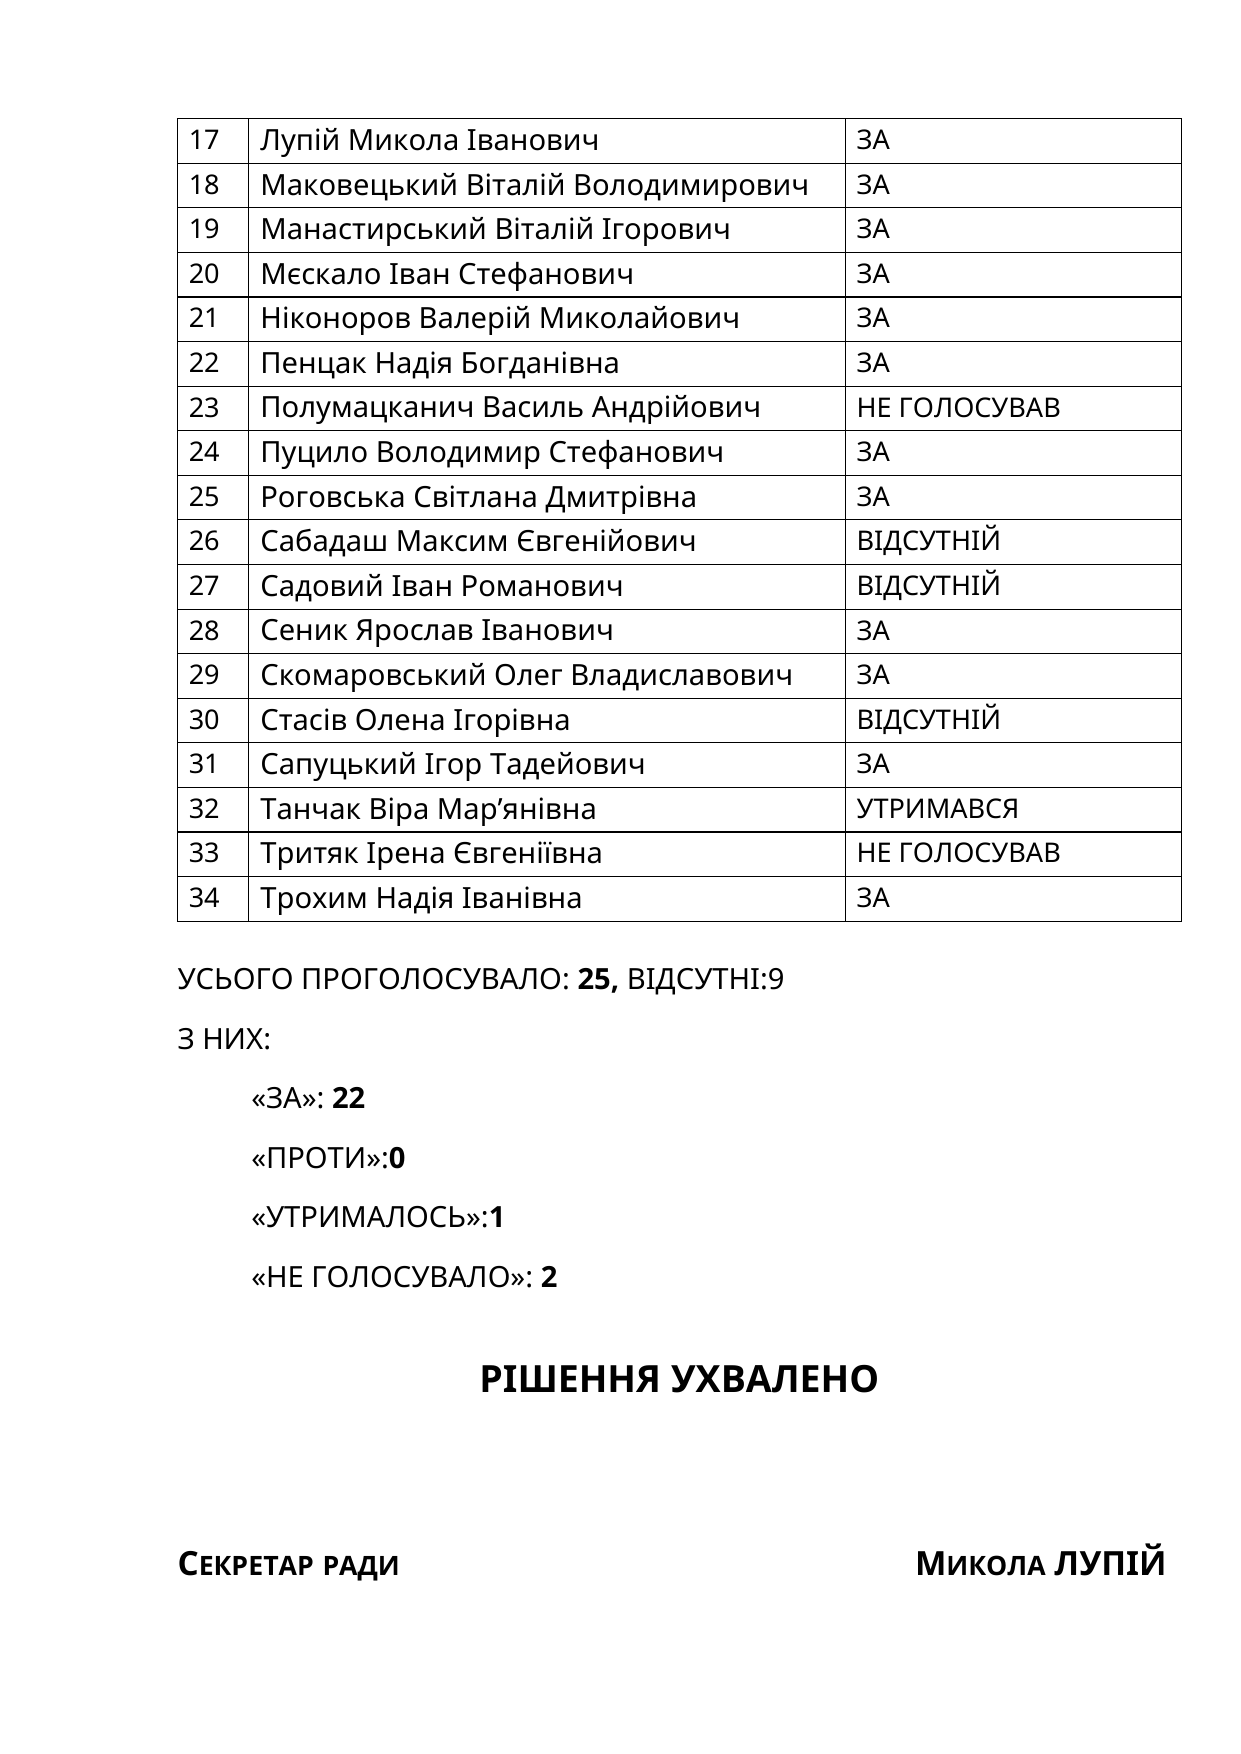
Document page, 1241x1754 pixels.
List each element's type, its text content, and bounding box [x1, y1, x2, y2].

table_cell 32 [178, 788, 248, 831]
text «УТРИМАЛОСЬ»:1 [177, 1196, 1181, 1236]
text Секретар ради Микола ЛУПІЙ [177, 1539, 1181, 1585]
table_cell Манастирський Віталій Ігорович [249, 208, 845, 252]
table_cell ВІДСУТНІЙ [846, 565, 1181, 608]
table_cell 26 [178, 520, 248, 564]
table_cell ВІДСУТНІЙ [846, 699, 1181, 742]
table_cell ЗА [846, 476, 1181, 519]
table_cell 28 [178, 610, 248, 653]
table_cell ЗА [846, 208, 1181, 252]
text З НИХ: [177, 1018, 1181, 1058]
table_cell Роговська Світлана Дмитрівна [249, 476, 845, 519]
table_cell Ніконоров Валерій Миколайович [249, 298, 845, 341]
table_cell Тритяк Ірена Євгеніївна [249, 833, 845, 876]
table_cell ЗА [846, 298, 1181, 341]
table_cell 33 [178, 833, 248, 876]
table_cell НЕ ГОЛОСУВАВ [846, 833, 1181, 876]
table_cell Скомаровський Олег Владиславович [249, 654, 845, 698]
table_cell ЗА [846, 342, 1181, 386]
table_cell ЗА [846, 253, 1181, 296]
table_cell Сеник Ярослав Іванович [249, 610, 845, 653]
table_cell 27 [178, 565, 248, 608]
table_cell 22 [178, 342, 248, 386]
table_cell 23 [178, 387, 248, 430]
table_cell 20 [178, 253, 248, 296]
table_cell УТРИМАВСЯ [846, 788, 1181, 831]
table_cell ЗА [846, 164, 1181, 207]
text «ЗА»: 22 [177, 1077, 1181, 1117]
table_cell 18 [178, 164, 248, 207]
table_cell Пенцак Надія Богданівна [249, 342, 845, 386]
table_cell 30 [178, 699, 248, 742]
table_cell 31 [178, 743, 248, 787]
table_cell Сапуцький Ігор Тадейович [249, 743, 845, 787]
table_cell 17 [178, 119, 248, 163]
table_cell 34 [178, 877, 248, 921]
table_cell Танчак Віра Мар’янівна [249, 788, 845, 831]
table_cell ЗА [846, 743, 1181, 787]
table_cell ВІДСУТНІЙ [846, 520, 1181, 564]
table_cell 25 [178, 476, 248, 519]
table_cell ЗА [846, 119, 1181, 163]
table_cell 29 [178, 654, 248, 698]
table_cell Трохим Надія Іванівна [249, 877, 845, 921]
text «ПРОТИ»:0 [177, 1137, 1181, 1177]
text Усього проголосувало: 25, ВІДСУТНІ:9 [177, 958, 1181, 998]
table_cell 24 [178, 431, 248, 475]
text «НЕ ГОЛОСУВАЛО»: 2 [177, 1256, 1181, 1296]
table_cell ЗА [846, 610, 1181, 653]
table_cell Садовий Іван Романович [249, 565, 845, 608]
table_cell НЕ ГОЛОСУВАВ [846, 387, 1181, 430]
table_cell ЗА [846, 877, 1181, 921]
table_cell ЗА [846, 654, 1181, 698]
table_cell ЗА [846, 431, 1181, 475]
table_cell Стасів Олена Ігорівна [249, 699, 845, 742]
table_cell 21 [178, 298, 248, 341]
table_cell Маковецький Віталій Володимирович [249, 164, 845, 207]
table_cell 19 [178, 208, 248, 252]
table_cell Мєскало Іван Стефанович [249, 253, 845, 296]
table_cell Полумацканич Василь Андрійович [249, 387, 845, 430]
table_cell Лупій Микола Іванович [249, 119, 845, 163]
table_cell Пуцило Володимир Стефанович [249, 431, 845, 475]
table_cell Сабадаш Максим Євгенійович [249, 520, 845, 564]
text РІШЕННЯ УХВАЛЕНО [177, 1352, 1181, 1403]
